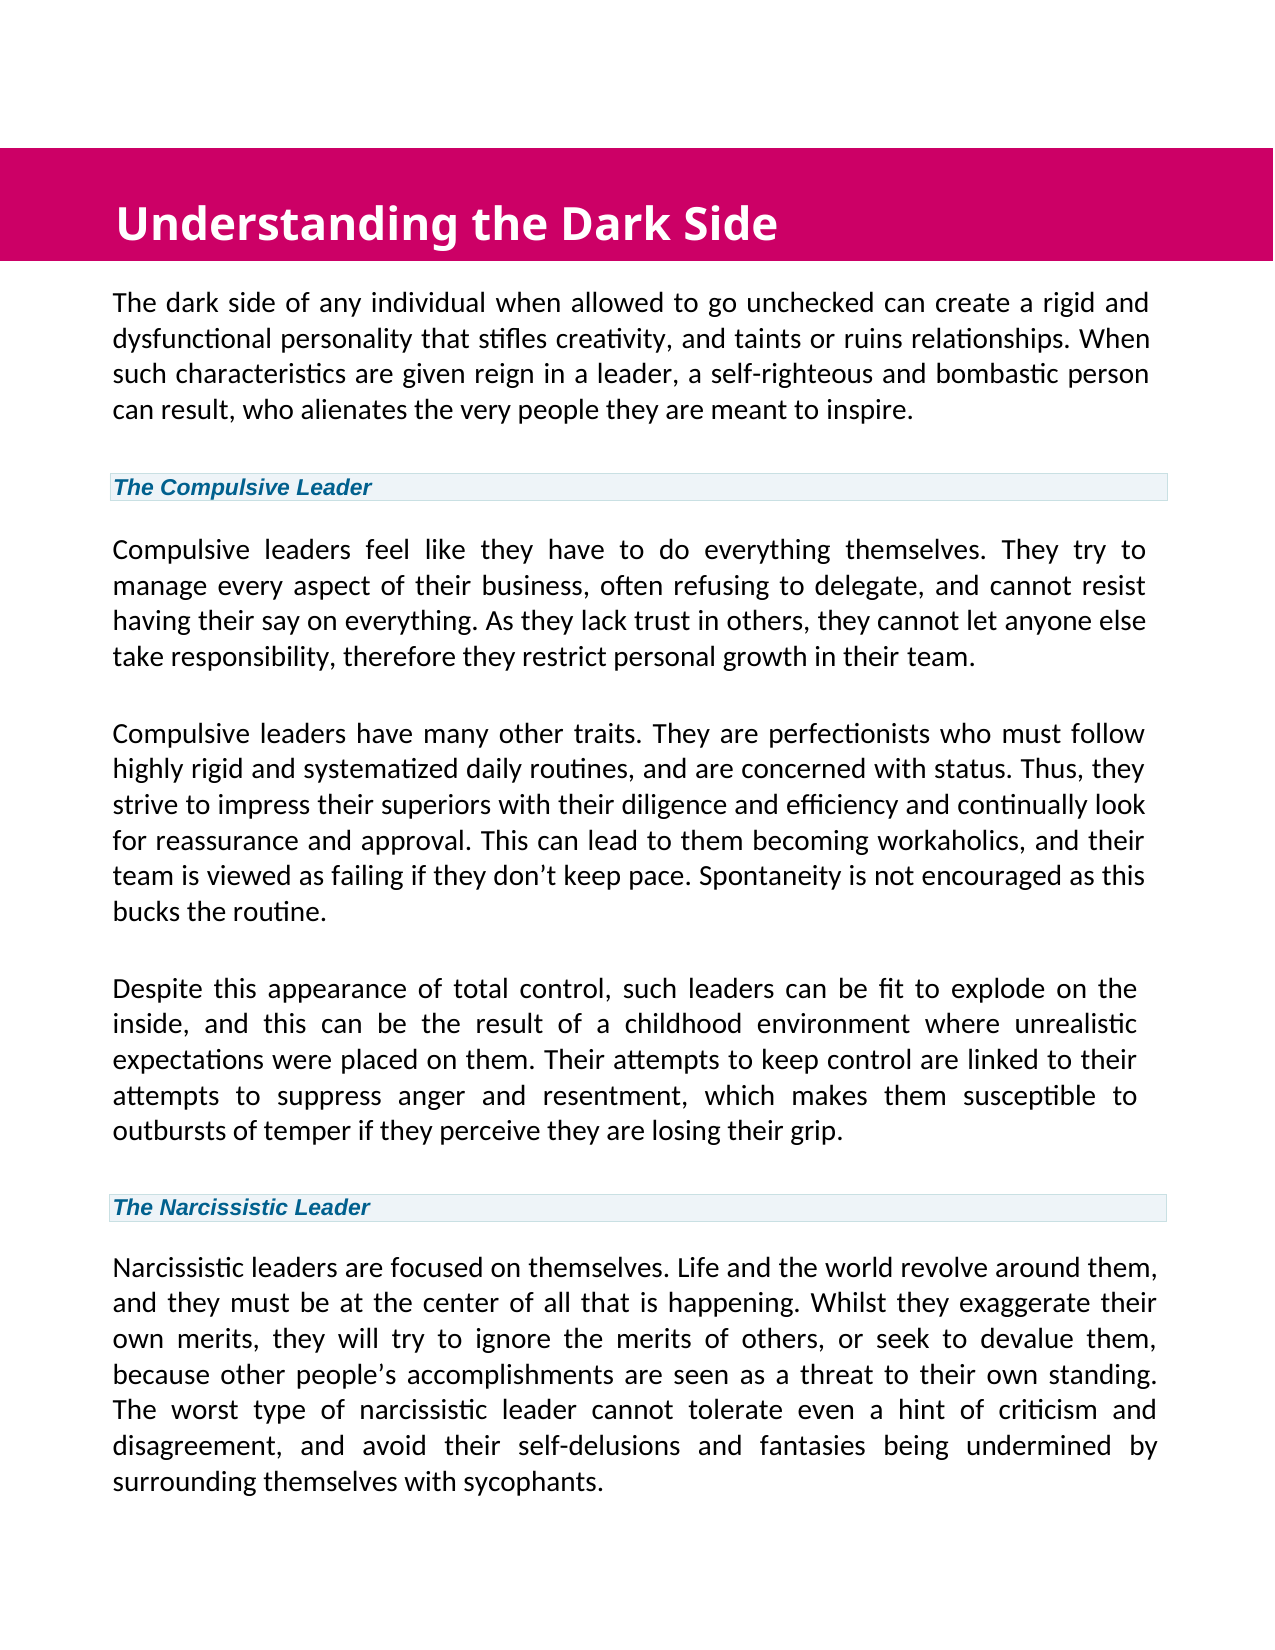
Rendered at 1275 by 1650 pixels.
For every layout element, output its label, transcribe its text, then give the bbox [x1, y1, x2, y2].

subtitle Understanding the Dark Side [109, 191, 1210, 253]
text Despite this appearance of total control, such leaders can be fit to explode on the inside, and this can be the result of a childhood environment where unrealistic expectations were placed on them. Their attempts to keep control are linked to their attempts to suppress anger and resentment, which makes them susceptible to outbursts of temper if they perceive they are losing their grip. [112, 970, 1139, 1148]
text Compulsive leaders feel like they have to do everything themselves. They try to manage every aspect of their business, often refusing to delegate, and cannot resist having their say on everything. As they lack trust in others, they cannot let anyone else take responsibility, therefore they restrict personal growth in their team. [112, 531, 1148, 674]
text Narcissistic leaders are focused on themselves. Life and the world revolve around them, and they must be at the center of all that is happening. Whilst they exaggerate their own merits, they will try to ignore the merits of others, or seek to devalue them, because other people’s accomplishments are seen as a threat to their own standing. The worst type of narcissistic leader cannot tolerate even a hint of criticism and disagreement, and avoid their self-delusions and fantasies being undermined by surrounding themselves with sycophants. [112, 1249, 1159, 1498]
text The dark side of any individual when allowed to go unchecked can create a rigid and dysfunctional personality that stifles creativity, and taints or ruins relationships. When such characteristics are given reign in a leader, a self-righteous and bombastic person can result, who alienates the very people they are meant to inspire. [112, 284, 1152, 427]
text Compulsive leaders have many other traits. They are perfectionists who must follow highly rigid and systematized daily routines, and are concerned with status. Thus, they strive to impress their superiors with their diligence and efficiency and continually look for reassurance and approval. This can lead to them becoming workaholics, and their team is viewed as failing if they don’t keep pace. Spontaneity is not encouraged as this bucks the routine. [112, 715, 1146, 929]
